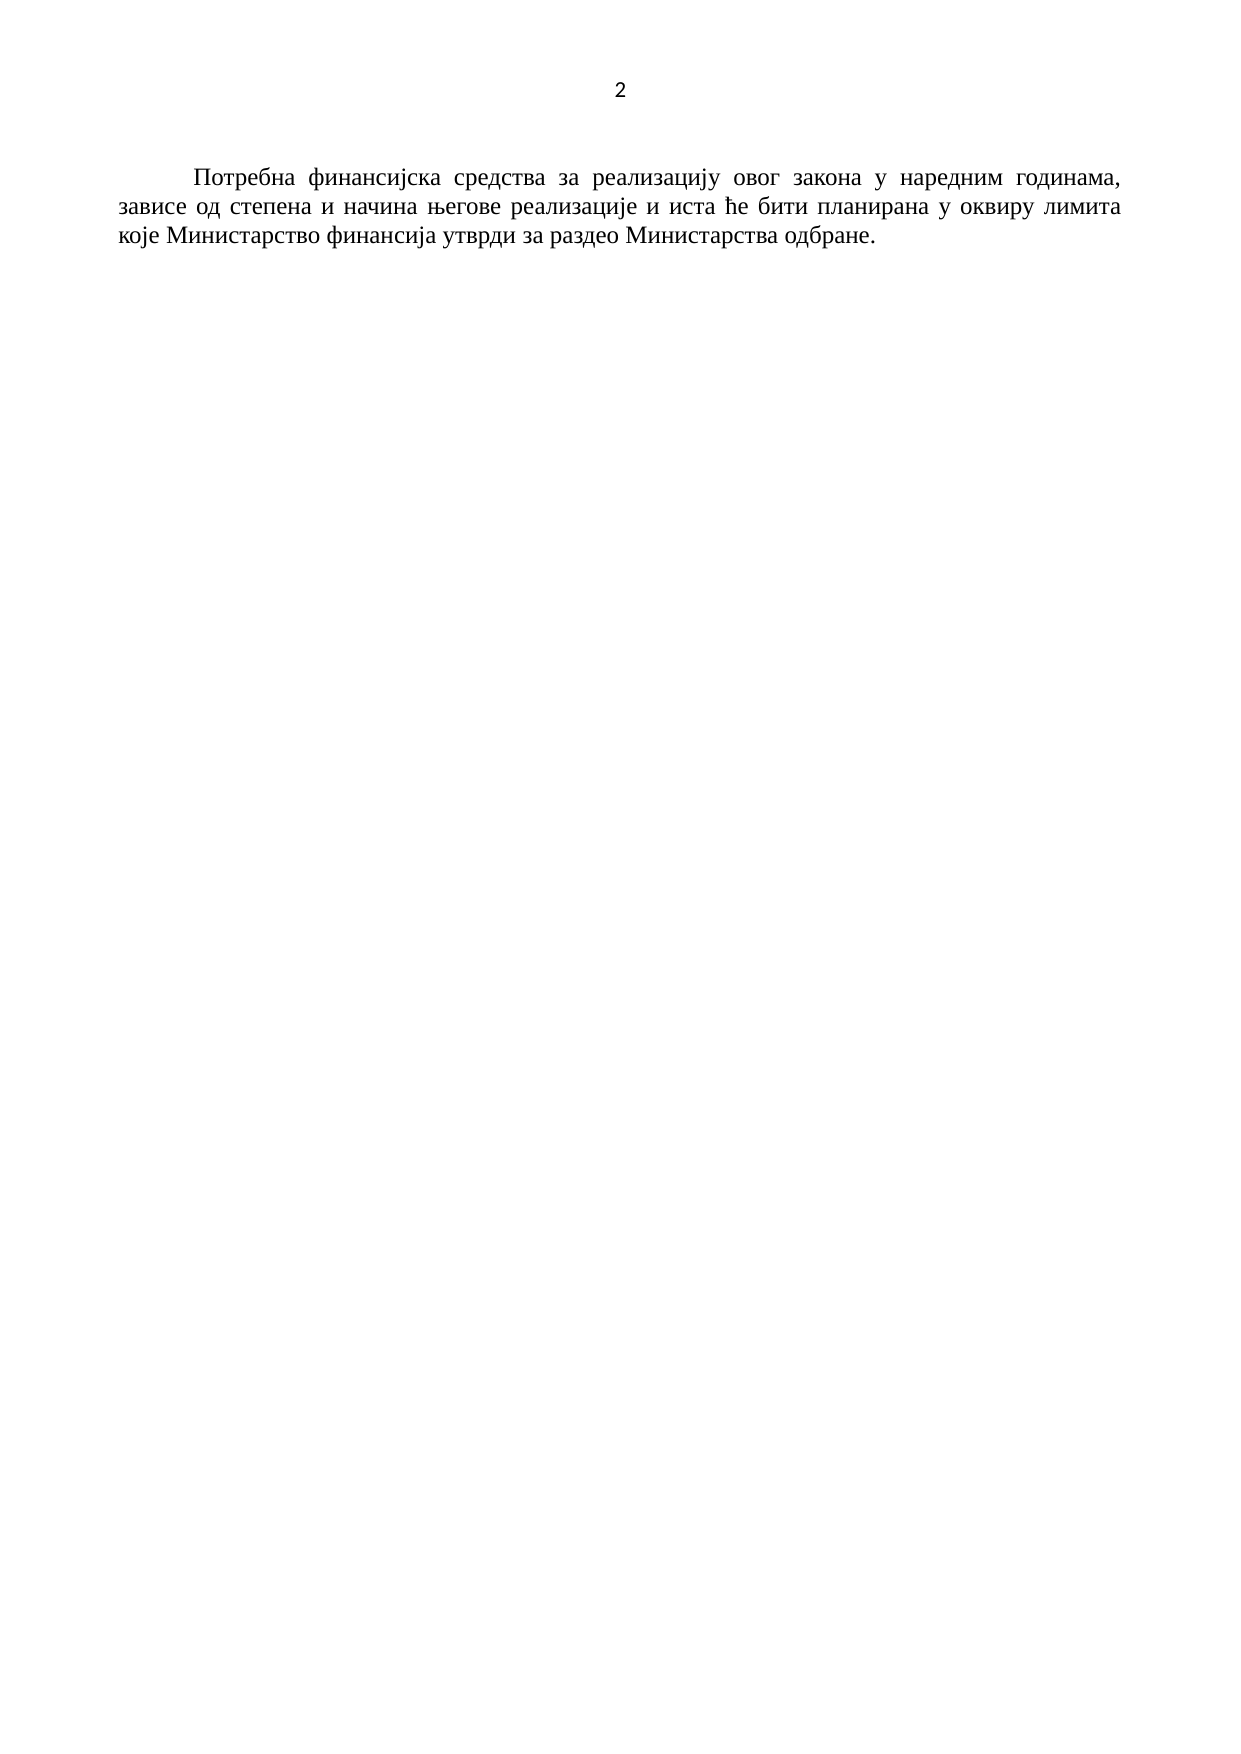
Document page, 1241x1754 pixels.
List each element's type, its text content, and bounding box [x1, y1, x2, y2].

text Потребна финансијска средства за реализацију овог закона у наредним годинама, зависе од степена и начина његове реализације и иста ће бити планирана у оквиру лимита које Министарство финансија утврди за раздео Министарства одбране. [118, 162, 1122, 249]
